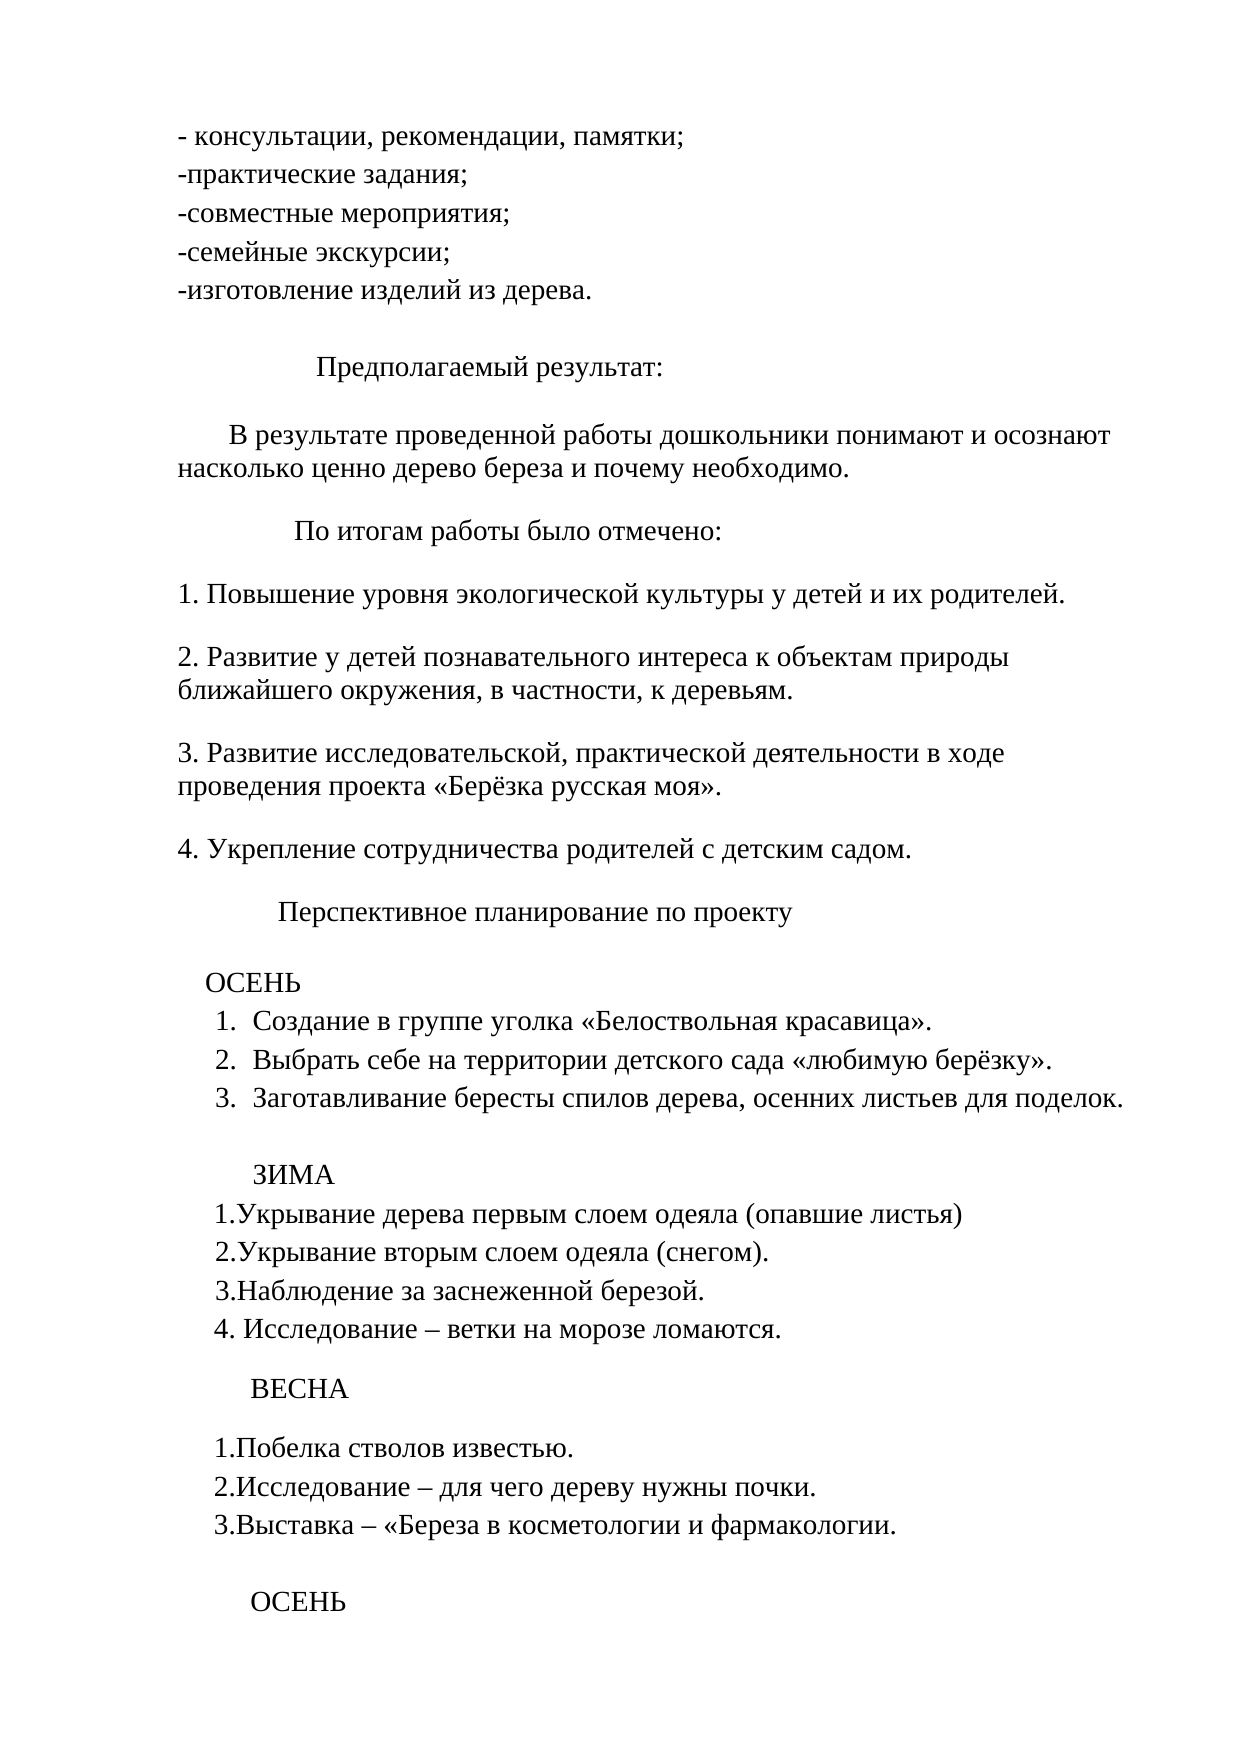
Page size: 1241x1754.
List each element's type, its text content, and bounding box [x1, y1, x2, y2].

text 1. Повышение уровня экологической культуры у детей и их родителей. [177, 576, 1152, 609]
text ВЕСНА [177, 1371, 1152, 1404]
text Перспективное планирование по проекту [44, 894, 1152, 927]
list Выбрать себе на территории детского сада «любимую берёзку». [215, 1042, 1152, 1075]
text ОСЕНЬ [177, 1584, 1152, 1618]
text По итогам работы было отмечено: [177, 513, 1152, 547]
text 4. Исследование – ветки на морозе ломаются. [177, 1312, 1152, 1345]
text 3.Наблюдение за заснеженной березой. [215, 1273, 1152, 1307]
text 2. Развитие у детей познавательного интереса к объектам природы ближайшего окружения, в частности, к деревьям. [177, 639, 1152, 706]
text 2.Исследование – для чего дереву нужны почки. [177, 1469, 1152, 1502]
text ОСЕНЬ [44, 965, 1152, 998]
list Заготавливание бересты спилов дерева, осенних листьев для поделок. [215, 1080, 1152, 1114]
text -совместные мероприятия; [177, 195, 1152, 229]
text -изготовление изделий из дерева. [177, 272, 1152, 306]
text В результате проведенной работы дошкольники понимают и осознают насколько ценно дерево береза и почему необходимо. [177, 417, 1152, 484]
text 3.Выставка – «Береза в косметологии и фармакологии. [177, 1507, 1152, 1541]
text Предполагаемый результат: [177, 349, 1152, 383]
text 4. Укрепление сотрудничества родителей с детским садом. [177, 831, 1152, 865]
list Создание в группе уголка «Белоствольная красавица». [215, 1003, 1152, 1037]
text -семейные экскурсии; [177, 234, 1152, 267]
list ЗИМА [252, 1157, 1152, 1191]
text 3. Развитие исследовательской, практической деятельности в ходе проведения проекта «Берёзка русская моя». [177, 735, 1152, 802]
text 2.Укрывание вторым слоем одеяла (снегом). [215, 1234, 1152, 1268]
text - консультации, рекомендации, памятки; [177, 118, 1152, 152]
text -практические задания; [177, 157, 1152, 190]
text 1.Укрывание дерева первым слоем одеяла (опавшие листья) [177, 1196, 1152, 1229]
text 1.Побелка стволов известью. [177, 1430, 1152, 1464]
